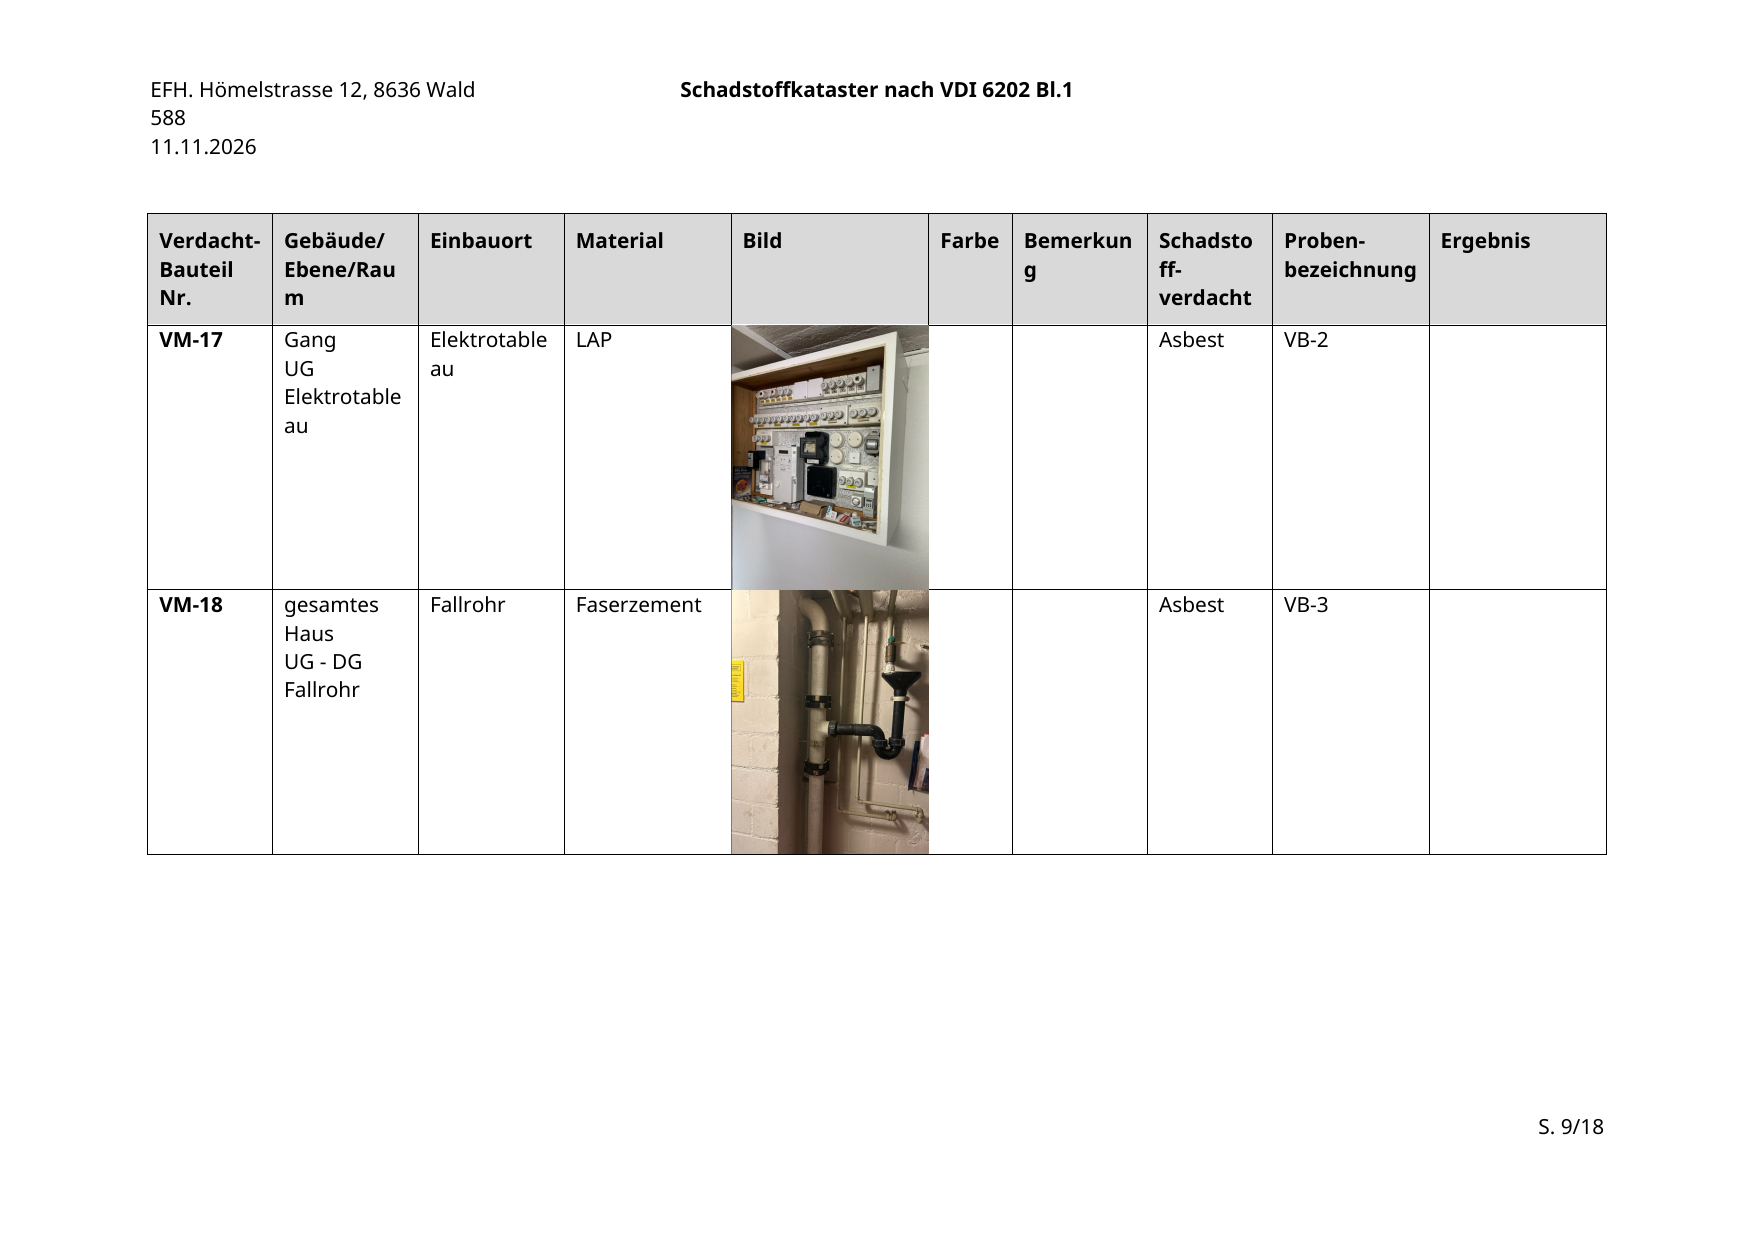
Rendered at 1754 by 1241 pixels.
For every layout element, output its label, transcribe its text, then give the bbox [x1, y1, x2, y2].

table_cell [1013, 326, 1147, 589]
table_cell [929, 590, 1012, 854]
table_header Proben-bezeichnung [1273, 214, 1429, 324]
table_cell Fallrohr [419, 590, 564, 854]
table_cell Elektrotableau [419, 326, 564, 589]
table_header Schadstoff-verdacht [1148, 214, 1272, 324]
table_cell [1013, 590, 1147, 854]
table_cell VB-2 [1273, 326, 1429, 589]
table_cell Asbest [1148, 590, 1272, 854]
table_cell Gang UG Elektrotableau [273, 326, 418, 589]
table_header Gebäude/ Ebene/Raum [273, 214, 418, 324]
table_cell VB-3 [1273, 590, 1429, 854]
table_header Ergebnis [1430, 214, 1606, 324]
table_header Einbauort [419, 214, 564, 324]
table_header Material [565, 214, 731, 324]
table_cell VM-18 [148, 590, 272, 854]
table_header Bild [732, 214, 928, 324]
table_cell LAP [565, 326, 731, 589]
table_cell [929, 326, 1012, 589]
table_cell VM-17 [148, 326, 272, 589]
table_cell [1430, 590, 1606, 854]
table_cell Asbest [1148, 326, 1272, 589]
table_header Verdacht-Bauteil Nr. [148, 214, 272, 324]
picture [731, 325, 929, 854]
table_header Farbe [929, 214, 1012, 324]
table_header Bemerkung [1013, 214, 1147, 324]
table_cell [1430, 326, 1606, 589]
table_cell gesamtes Haus UG - DG Fallrohr [273, 590, 418, 854]
table_cell Faserzement [565, 590, 731, 854]
